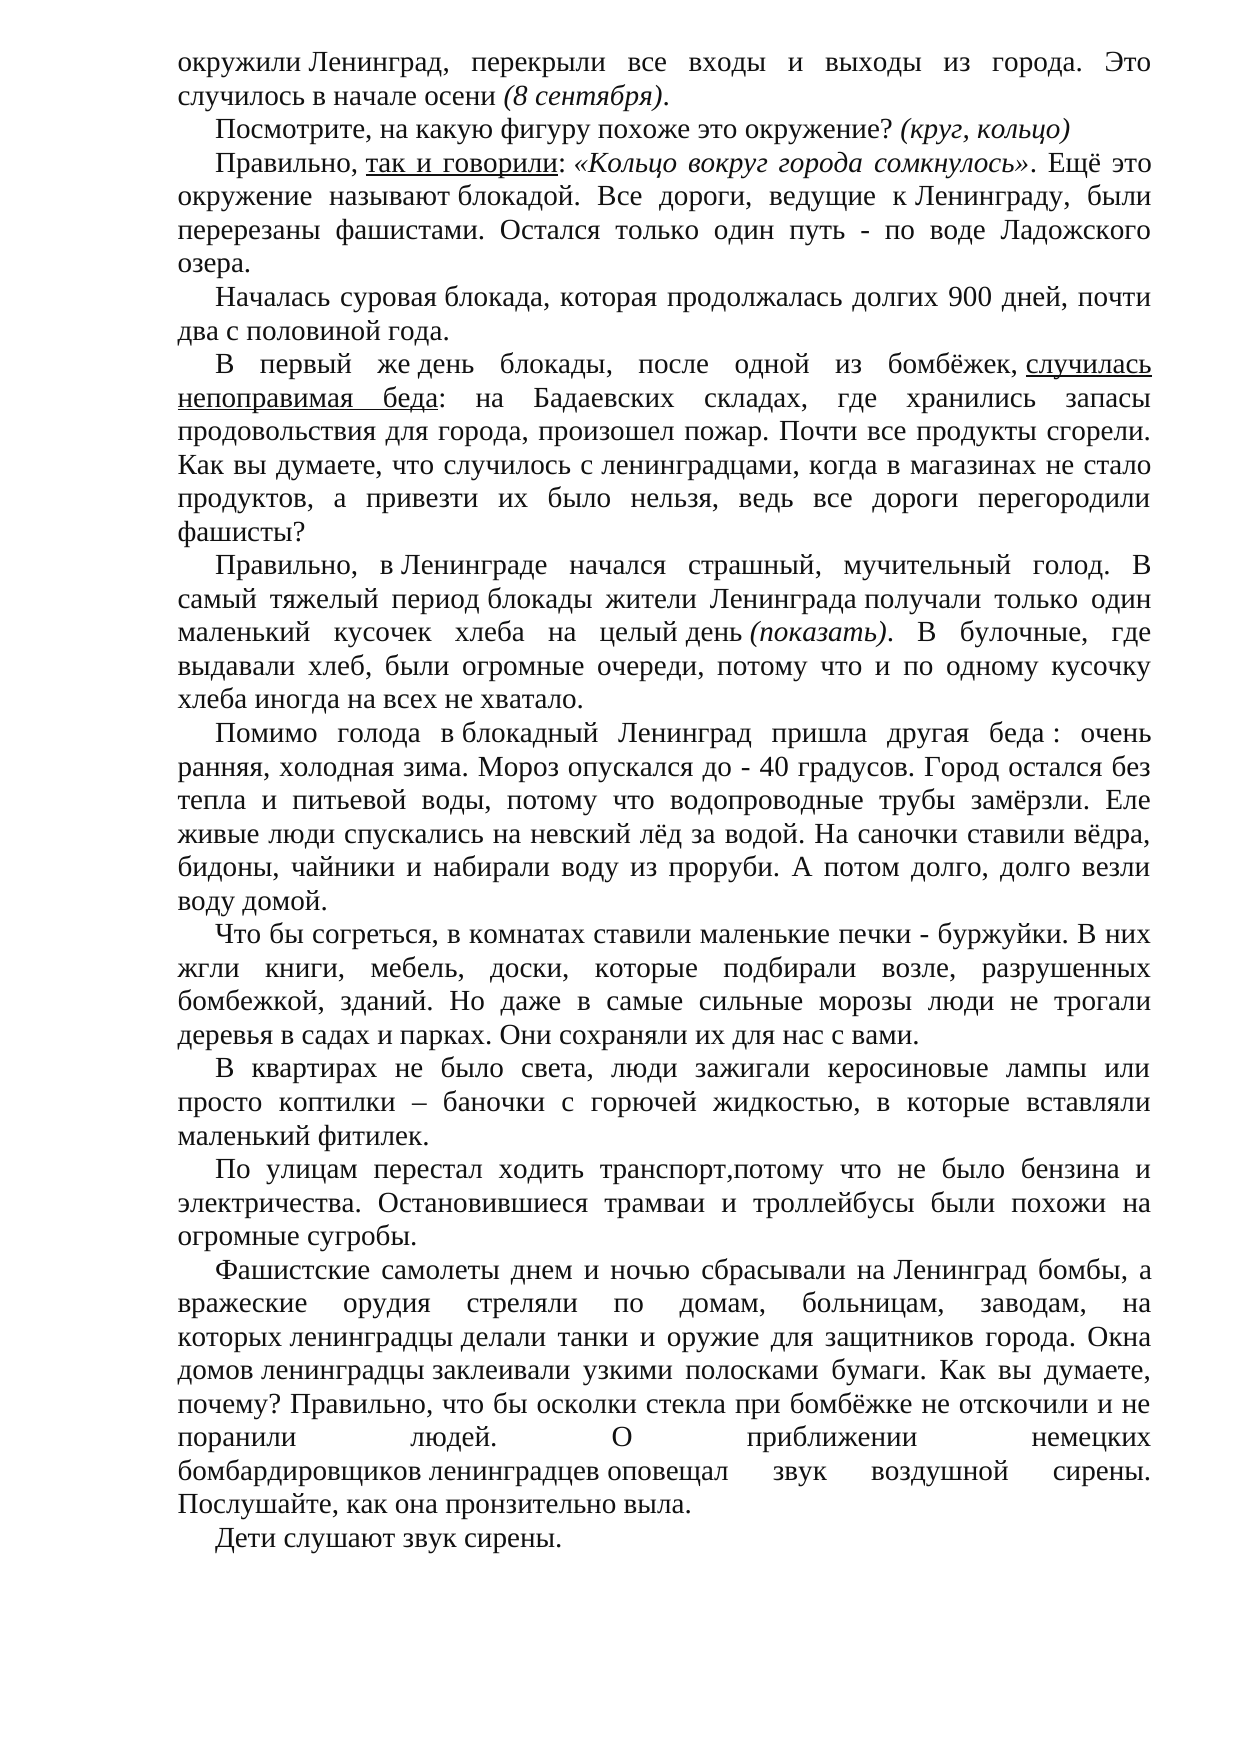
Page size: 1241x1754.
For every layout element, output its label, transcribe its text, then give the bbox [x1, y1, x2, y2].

text По улицам перестал ходить транспорт,потому что не было бензина и электричества. Остановившиеся трамваи и троллейбусы были похожи на огромные сугробы. [177, 1151, 1152, 1252]
text Помимо голода в блокадный Ленинград пришла другая беда : очень ранняя, холодная зима. Мороз опускался до - 40 градусов. Город остался без тепла и питьевой воды, потому что водопроводные трубы замёрзли. Еле живые люди спускались на невский лёд за водой. На саночки ставили вёдра, бидоны, чайники и набирали воду из проруби. А потом долго, долго везли воду домой. [177, 715, 1152, 916]
text Правильно, так и говорили: «Кольцо вокруг города сомкнулось». Ещё это окружение называют блокадой. Все дороги, ведущие к Ленинграду, были перерезаны фашистами. Остался только один путь - по воде Ладожского озера. [177, 145, 1152, 279]
text В первый же день блокады, после одной из бомбёжек, случилась непоправимая беда: на Бадаевских складах, где хранились запасы продовольствия для города, произошел пожар. Почти все продукты сгорели. Как вы думаете, что случилось с ленинградцами, когда в магазинах не стало продуктов, а привезти их было нельзя, ведь все дороги перегородили фашисты? [177, 346, 1152, 547]
text Правильно, в Ленинграде начался страшный, мучительный голод. В самый тяжелый период блокады жители Ленинграда получали только один маленький кусочек хлеба на целый день (показать). В булочные, где выдавали хлеб, были огромные очереди, потому что и по одному кусочку хлеба иногда на всех не хватало. [177, 547, 1152, 715]
text В квартирах не было света, люди зажигали керосиновые лампы или просто коптилки – баночки с горючей жидкостью, в которые вставляли маленький фитилек. [177, 1051, 1152, 1151]
text Что бы согреться, в комнатах ставили маленькие печки - буржуйки. В них жгли книги, мебель, доски, которые подбирали возле, разрушенных бомбежкой, зданий. Но даже в самые сильные морозы люди не трогали деревья в садах и парках. Они сохраняли их для нас с вами. [177, 916, 1152, 1051]
text Фашистские самолеты днем и ночью сбрасывали на Ленинград бомбы, а вражеские орудия стреляли по домам, больницам, заводам, на которых ленинградцы делали танки и оружие для защитников города. Окна домов ленинградцы заклеивали узкими полосками бумаги. Как вы думаете, почему? Правильно, что бы осколки стекла при бомбёжке не отскочили и не поранили людей. О приближении немецких бомбардировщиков ленинградцев оповещал звук воздушной сирены. Послушайте, как она пронзительно выла. [177, 1252, 1152, 1520]
text Посмотрите, на какую фигуру похоже это окружение? (круг, кольцо) [177, 111, 1152, 145]
text Началась суровая блокада, которая продолжалась долгих 900 дней, почти два с половиной года. [177, 279, 1152, 346]
text Дети слушают звук сирены. [177, 1520, 1152, 1554]
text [177, 44, 1152, 111]
